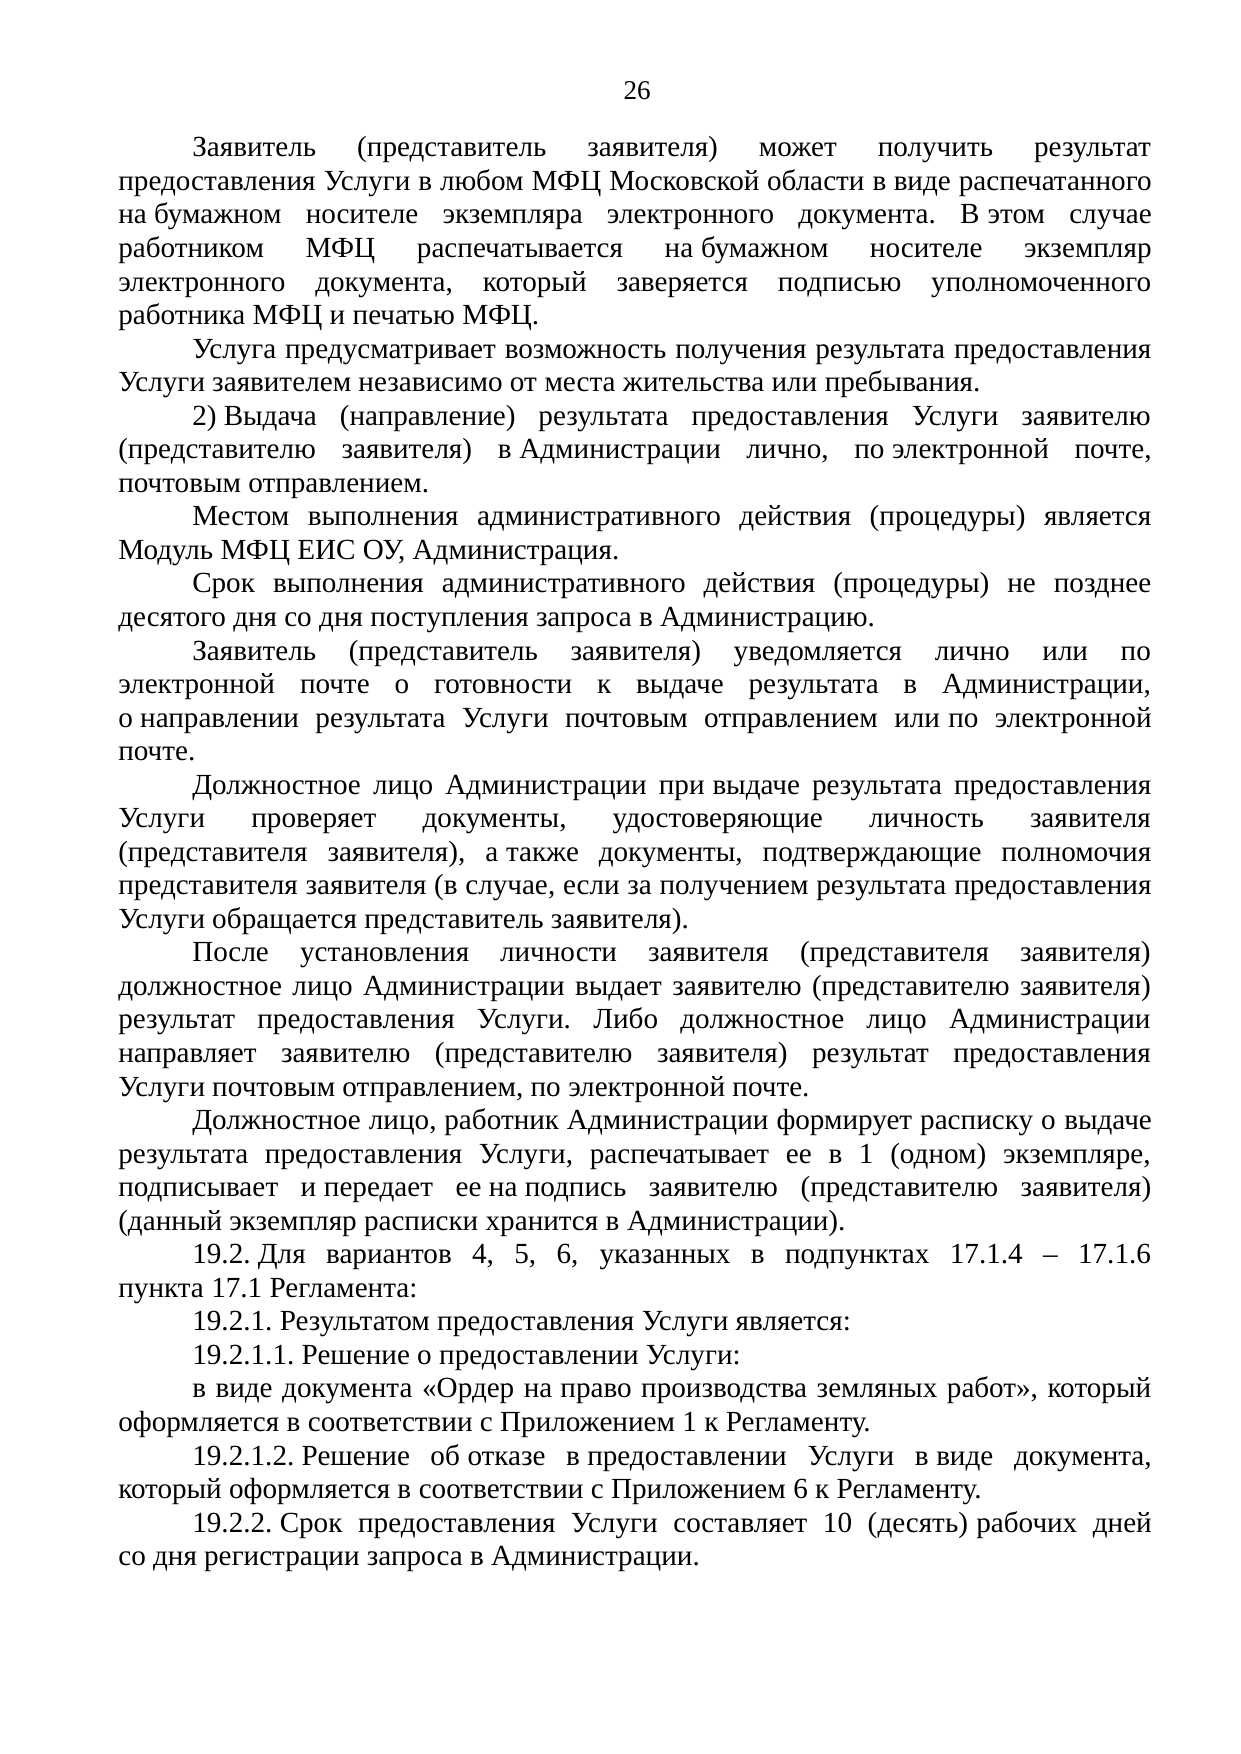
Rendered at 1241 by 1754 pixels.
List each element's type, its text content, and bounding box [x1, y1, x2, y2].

text 2) Выдача (направление) результата предоставления Услуги заявителю (представителю заявителя) в Администрации лично, по электронной почте, почтовым отправлением. [118, 398, 1152, 498]
text Местом выполнения административного действия (процедуры) является Модуль МФЦ ЕИС ОУ, Администрация. [118, 498, 1152, 566]
text Заявитель (представитель заявителя) может получить результат предоставления Услуги в любом МФЦ Московской области в виде распечатанного на бумажном носителе экземпляра электронного документа. В этом случае работником МФЦ распечатывается на бумажном носителе экземпляр электронного документа, который заверяется подписью уполномоченного работника МФЦ и печатью МФЦ. [118, 129, 1152, 331]
text 19.2.2. Срок предоставления Услуги составляет 10 (десять) рабочих дней со дня регистрации запроса в Администрации. [118, 1505, 1152, 1572]
text 19.2.1.2. Решение об отказе в предоставлении Услуги в виде документа, который оформляется в соответствии с Приложением 6 к Регламенту. [118, 1438, 1152, 1505]
text Заявитель (представитель заявителя) уведомляется лично или по электронной почте о готовности к выдаче результата в Администрации, о направлении результата Услуги почтовым отправлением или по электронной почте. [118, 633, 1152, 767]
text 19.2.1. Результатом предоставления Услуги является: [118, 1303, 1152, 1337]
text 19.2.1.1. Решение о предоставлении Услуги: [118, 1337, 1152, 1371]
text Должностное лицо, работник Администрации формирует расписку о выдаче результата предоставления Услуги, распечатывает ее в 1 (одном) экземпляре, подписывает и передает ее на подпись заявителю (представителю заявителя) (данный экземпляр расписки хранится в Администрации). [118, 1102, 1152, 1236]
text Срок выполнения административного действия (процедуры) не позднее десятого дня со дня поступления запроса в Администрацию. [118, 566, 1152, 633]
text Услуга предусматривает возможность получения результата предоставления Услуги заявителем независимо от места жительства или пребывания. [118, 331, 1152, 398]
text 19.2. Для вариантов 4, 5, 6, указанных в подпунктах 17.1.4 ‒ 17.1.6 пункта 17.1 Регламента: [118, 1236, 1152, 1303]
text После установления личности заявителя (представителя заявителя) должностное лицо Администрации выдает заявителю (представителю заявителя) результат предоставления Услуги. Либо должностное лицо Администрации направляет заявителю (представителю заявителя) результат предоставления Услуги почтовым отправлением, по электронной почте. [118, 934, 1152, 1102]
text в виде документа «Ордер на право производства земляных работ», который оформляется в соответствии с Приложением 1 к Регламенту. [118, 1371, 1152, 1438]
text Должностное лицо Администрации при выдаче результата предоставления Услуги проверяет документы, удостоверяющие личность заявителя (представителя заявителя), а также документы, подтверждающие полномочия представителя заявителя (в случае, если за получением результата предоставления Услуги обращается представитель заявителя). [118, 767, 1152, 934]
